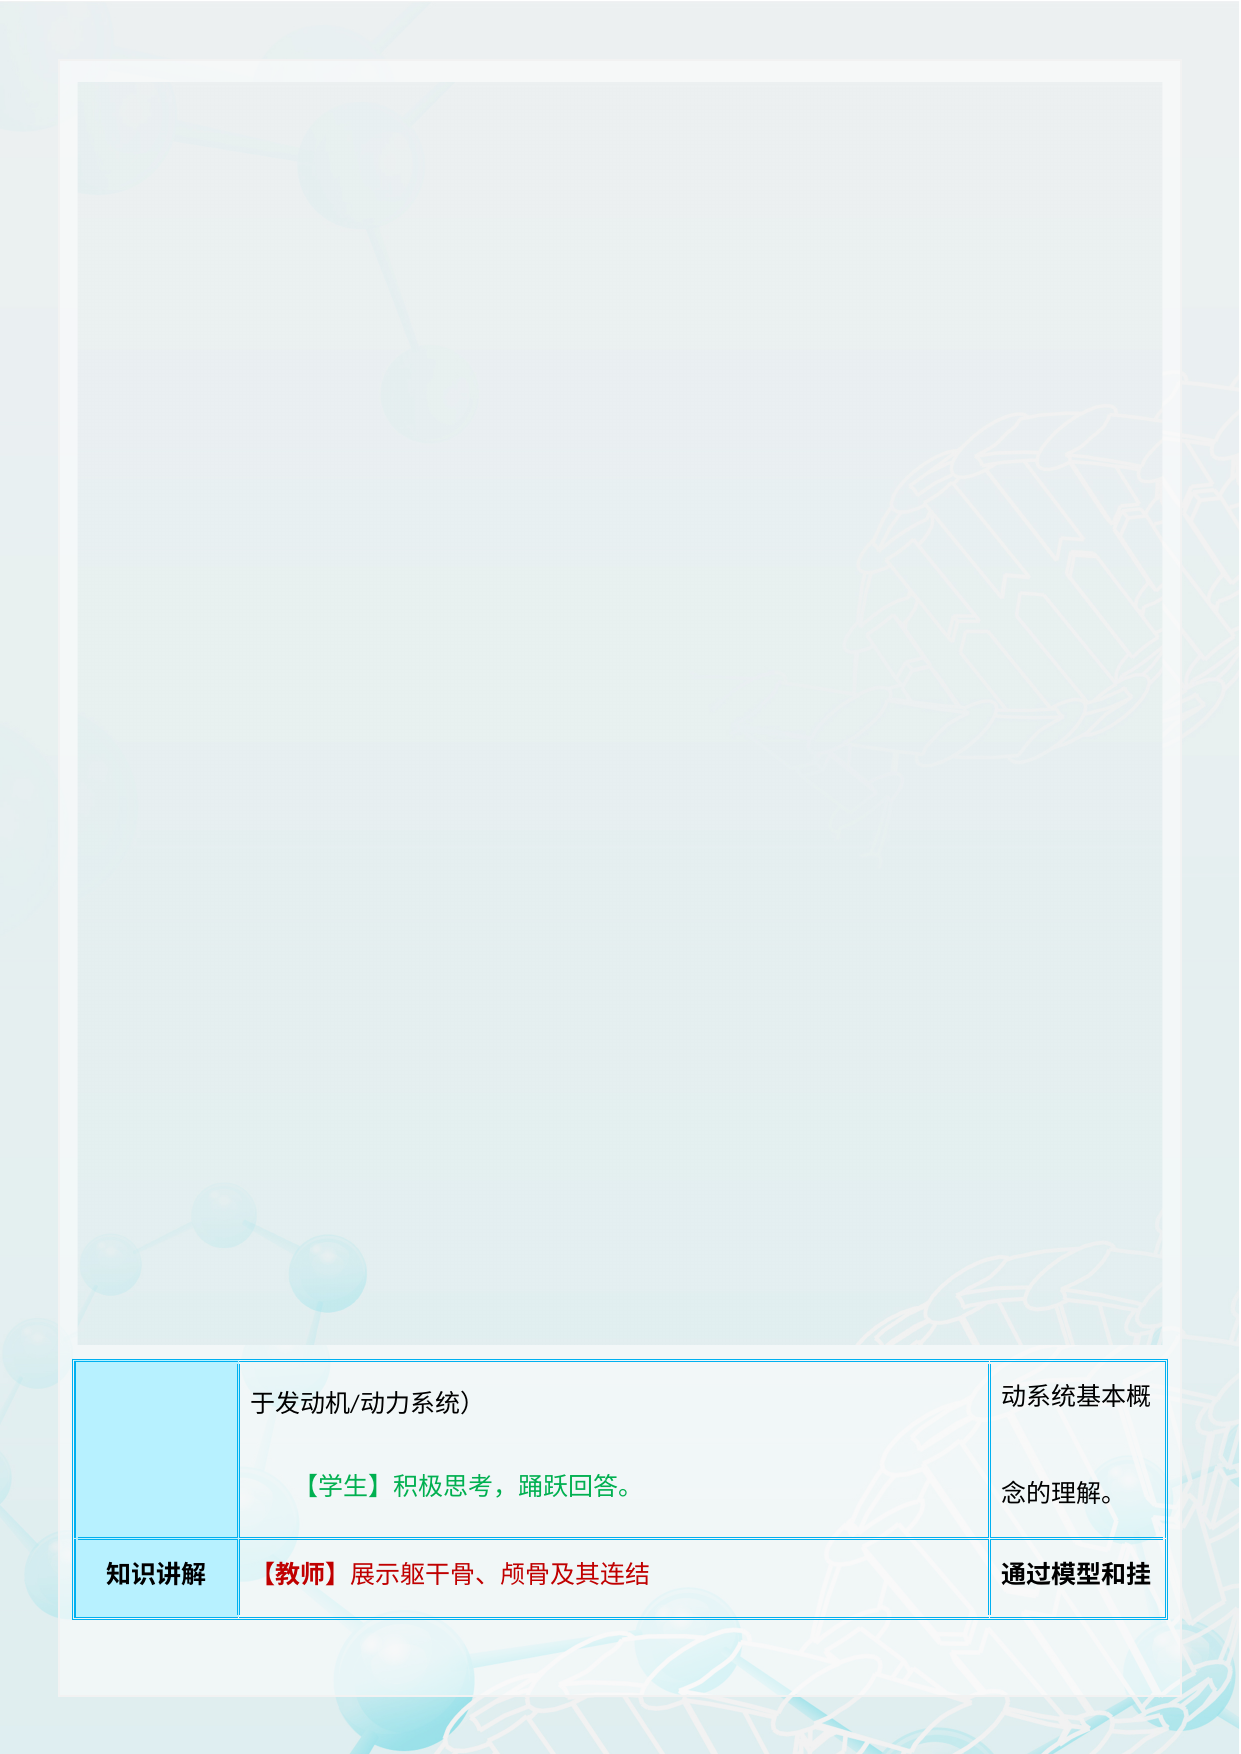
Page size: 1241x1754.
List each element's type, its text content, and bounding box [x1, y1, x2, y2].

table_cell 通过提问和生活实例，激发学生学习兴趣，引导学生将理论知识与生活实际相联系，加深对运动系统基本概念的理解。 [990, 1362, 1165, 1537]
table_cell 知识讲解 （40min） [76, 1537, 239, 1617]
table_cell 通过模型和挂图展示，帮助学生掌握重要骨性标志的临床意义。 [990, 1537, 1165, 1617]
table_cell 【教师】课堂互动 请同学们观察自己的手，你认为手骨属于哪一类骨？（引导学生思考并回答：短骨）2. 我们平时说的“抽筋”或“抽风”，这里的“筋”指的是运动系统中的哪个部分？（引导学生思考并回答：骨骼肌）3. 大家思考一下，如果把人体比作一辆汽车，那么骨、骨连结和骨骼肌分别相当于汽车的哪个部分？（引导学生进行类比：骨相当于车身/骨架，骨连结相当于车轴/轴承，骨骼肌相当于发动机/动力系统） 【学生】积极思考，踊跃回答。 [239, 1360, 990, 1537]
picture [0, 1, 1240, 1754]
table_cell 课堂互动（3min） [76, 1360, 239, 1537]
table_cell 【教师】展示躯干骨、颅骨及其连结 一、躯干骨及其连结 （1）脊柱由24块椎骨、1块骶骨和1块尾骨借骨连结构成。椎骨由椎体和椎弓构成，椎弓与椎体围成椎孔，所有椎孔连成椎管，容纳脊髓。椎弓发出7个突起。 （2）胸廓由12块胸椎、12对肋和1块胸骨连结而成。胸骨柄与胸骨体连接处向前的隆起称胸骨角，是重要的体表标志，平对第2肋。 二、颅骨及其连结 （1）颅骨的组成脑颅骨8块，围成颅腔，容纳脑；面颅骨15块，构成面部支架。 （2）颅的整体观颅顶有冠状缝、矢状缝、人字缝。颅侧面有翼点，位于额、顶、颞、蝶骨会合处，此处骨质薄弱，内面有脑膜中动脉前支通过，骨折易引起硬膜外血肿。 （3）颅骨的连结颅骨间多为直接连结，颞下颌关节是颅骨间唯一的滑膜关节。 【学生】思考、讨论。 [239, 1537, 990, 1617]
